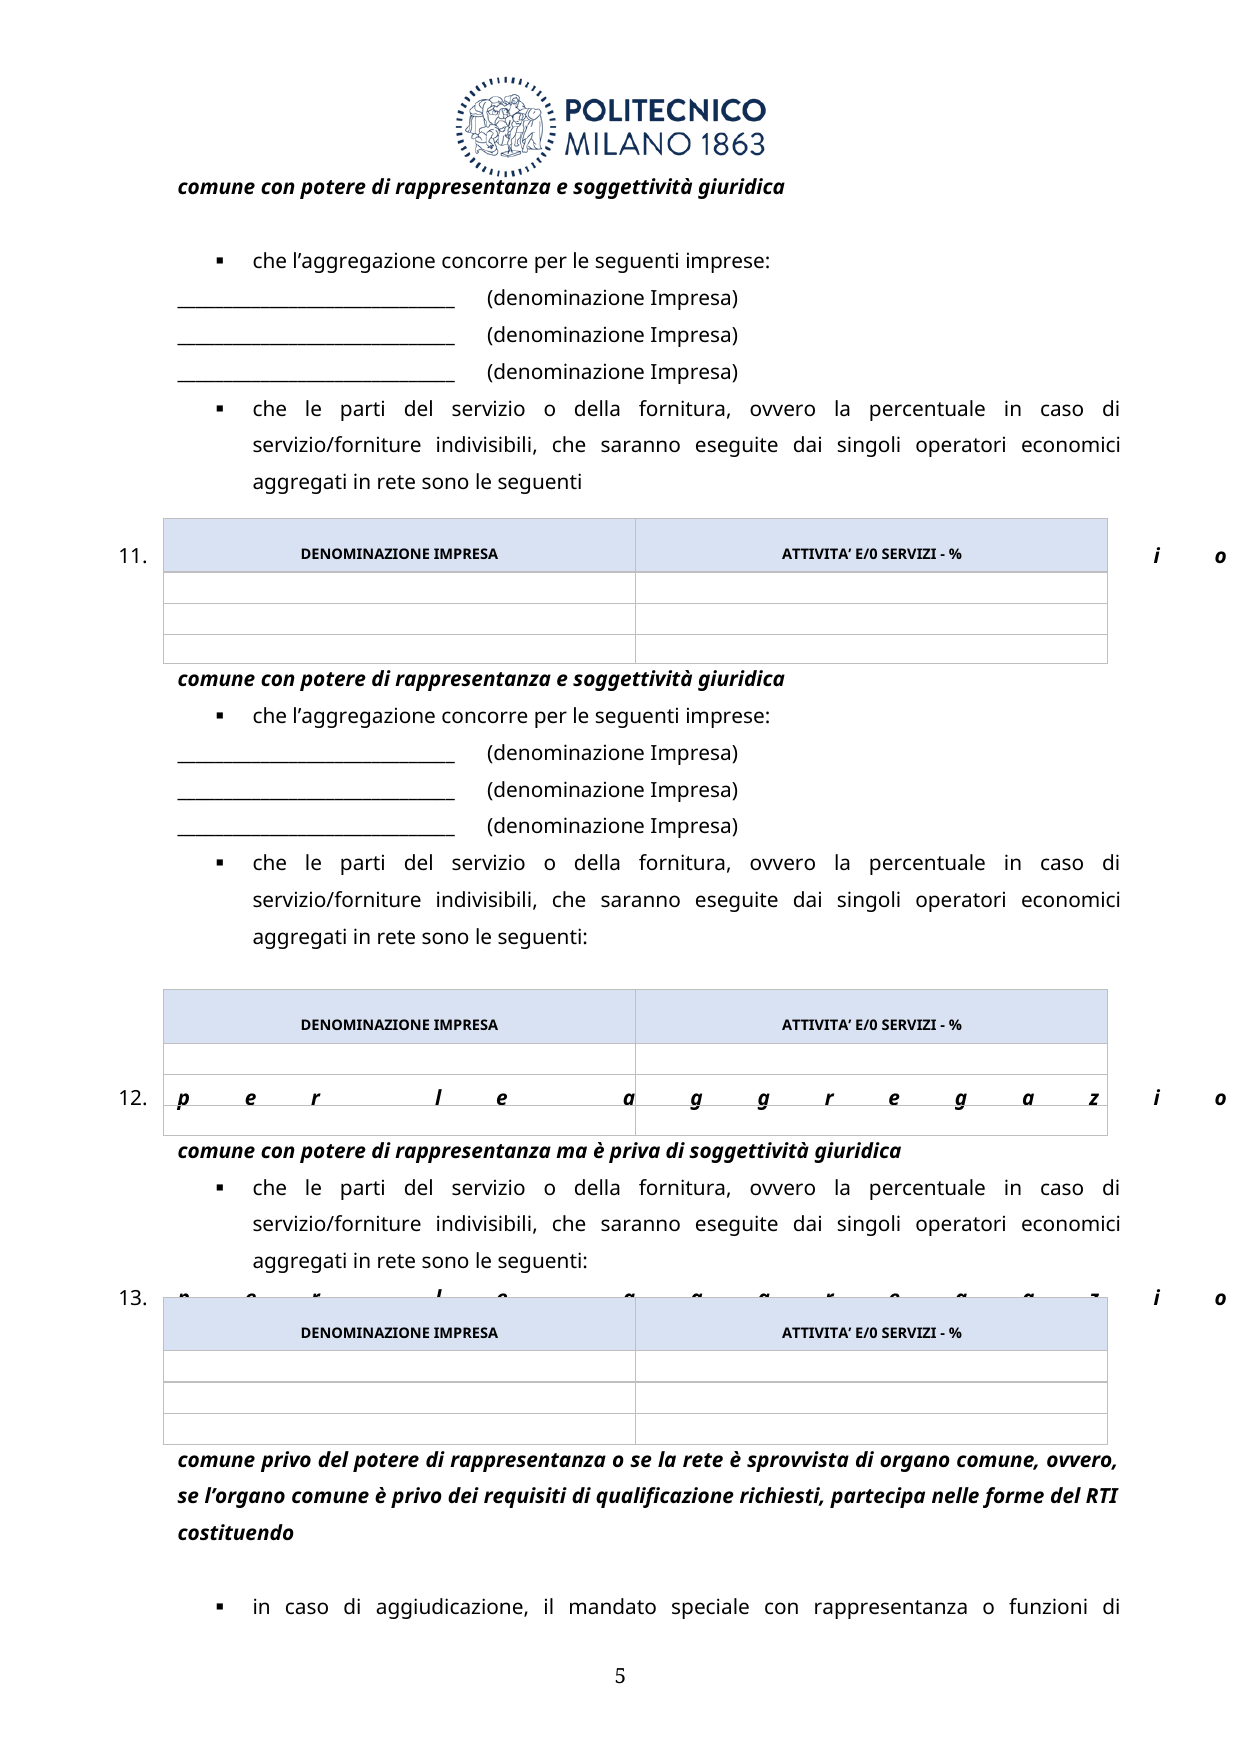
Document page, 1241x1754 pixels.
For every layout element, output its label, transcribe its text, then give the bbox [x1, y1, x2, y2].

list per le aggregazioni di imprese aderenti al contratto di rete, se la rete è dotata di un organo comune con potere di rappresentanza e soggettività giuridica [118, 541, 1122, 693]
table_cell [636, 1106, 1107, 1135]
table_cell [636, 573, 1107, 602]
list ______________________________ (denominazione Impresa) [177, 738, 1122, 766]
table_header ATTIVITA’ E/0 SERVIZI - % [636, 519, 1107, 571]
table_cell [636, 1075, 1107, 1105]
list ______________________________ (denominazione Impresa) [177, 283, 1122, 311]
table_cell [636, 604, 1107, 634]
list ______________________________ (denominazione Impresa) [177, 357, 1122, 385]
table_cell [164, 1414, 635, 1444]
list ______________________________ (denominazione Impresa) [177, 812, 1122, 840]
table_cell [164, 635, 635, 663]
table_cell [636, 1383, 1107, 1413]
table_header DENOMINAZIONE IMPRESA [164, 990, 635, 1043]
list per le aggregazioni di imprese aderenti al contratto di rete, se la rete è dotata di un organo comune con potere di rappresentanza ma è priva di soggettività giuridica [118, 1083, 1122, 1164]
table_cell [636, 1351, 1107, 1381]
table_header DENOMINAZIONE IMPRESA [164, 1298, 635, 1350]
table_cell [164, 1075, 635, 1105]
table_cell [164, 1106, 635, 1135]
list che le parti del servizio o della fornitura, ovvero la percentuale in caso di servizio/forniture indivisibili, che saranno eseguite dai singoli operatori economici aggregati in rete sono le seguenti [215, 394, 1122, 496]
list che l’aggregazione concorre per le seguenti imprese: [215, 701, 1122, 729]
table_cell [164, 1044, 635, 1074]
table_header DENOMINAZIONE IMPRESA [164, 519, 635, 571]
table_cell [164, 604, 635, 634]
list ______________________________ (denominazione Impresa) [177, 320, 1122, 348]
list ______________________________ (denominazione Impresa) [177, 775, 1122, 803]
list per le aggregazioni di imprese aderenti al contratto di rete, se la rete è dotata di un organo comune privo del potere di rappresentanza o se la rete è sprovvista di organo comune, ovvero, se l’organo comune è privo dei requisiti di qualificazione richiesti, partecipa nelle forme del RTI costituendo [118, 1283, 1122, 1547]
table_header ATTIVITA’ E/0 SERVIZI - % [636, 990, 1107, 1043]
table_header ATTIVITA’ E/0 SERVIZI - % [636, 1298, 1107, 1350]
table_cell [636, 635, 1107, 663]
table_cell [164, 1351, 635, 1381]
table_cell [164, 573, 635, 602]
table_cell [636, 1044, 1107, 1074]
picture [452, 73, 772, 172]
list che l’aggregazione concorre per le seguenti imprese: [215, 246, 1122, 274]
table_cell [164, 1383, 635, 1413]
table_cell [636, 1414, 1107, 1444]
